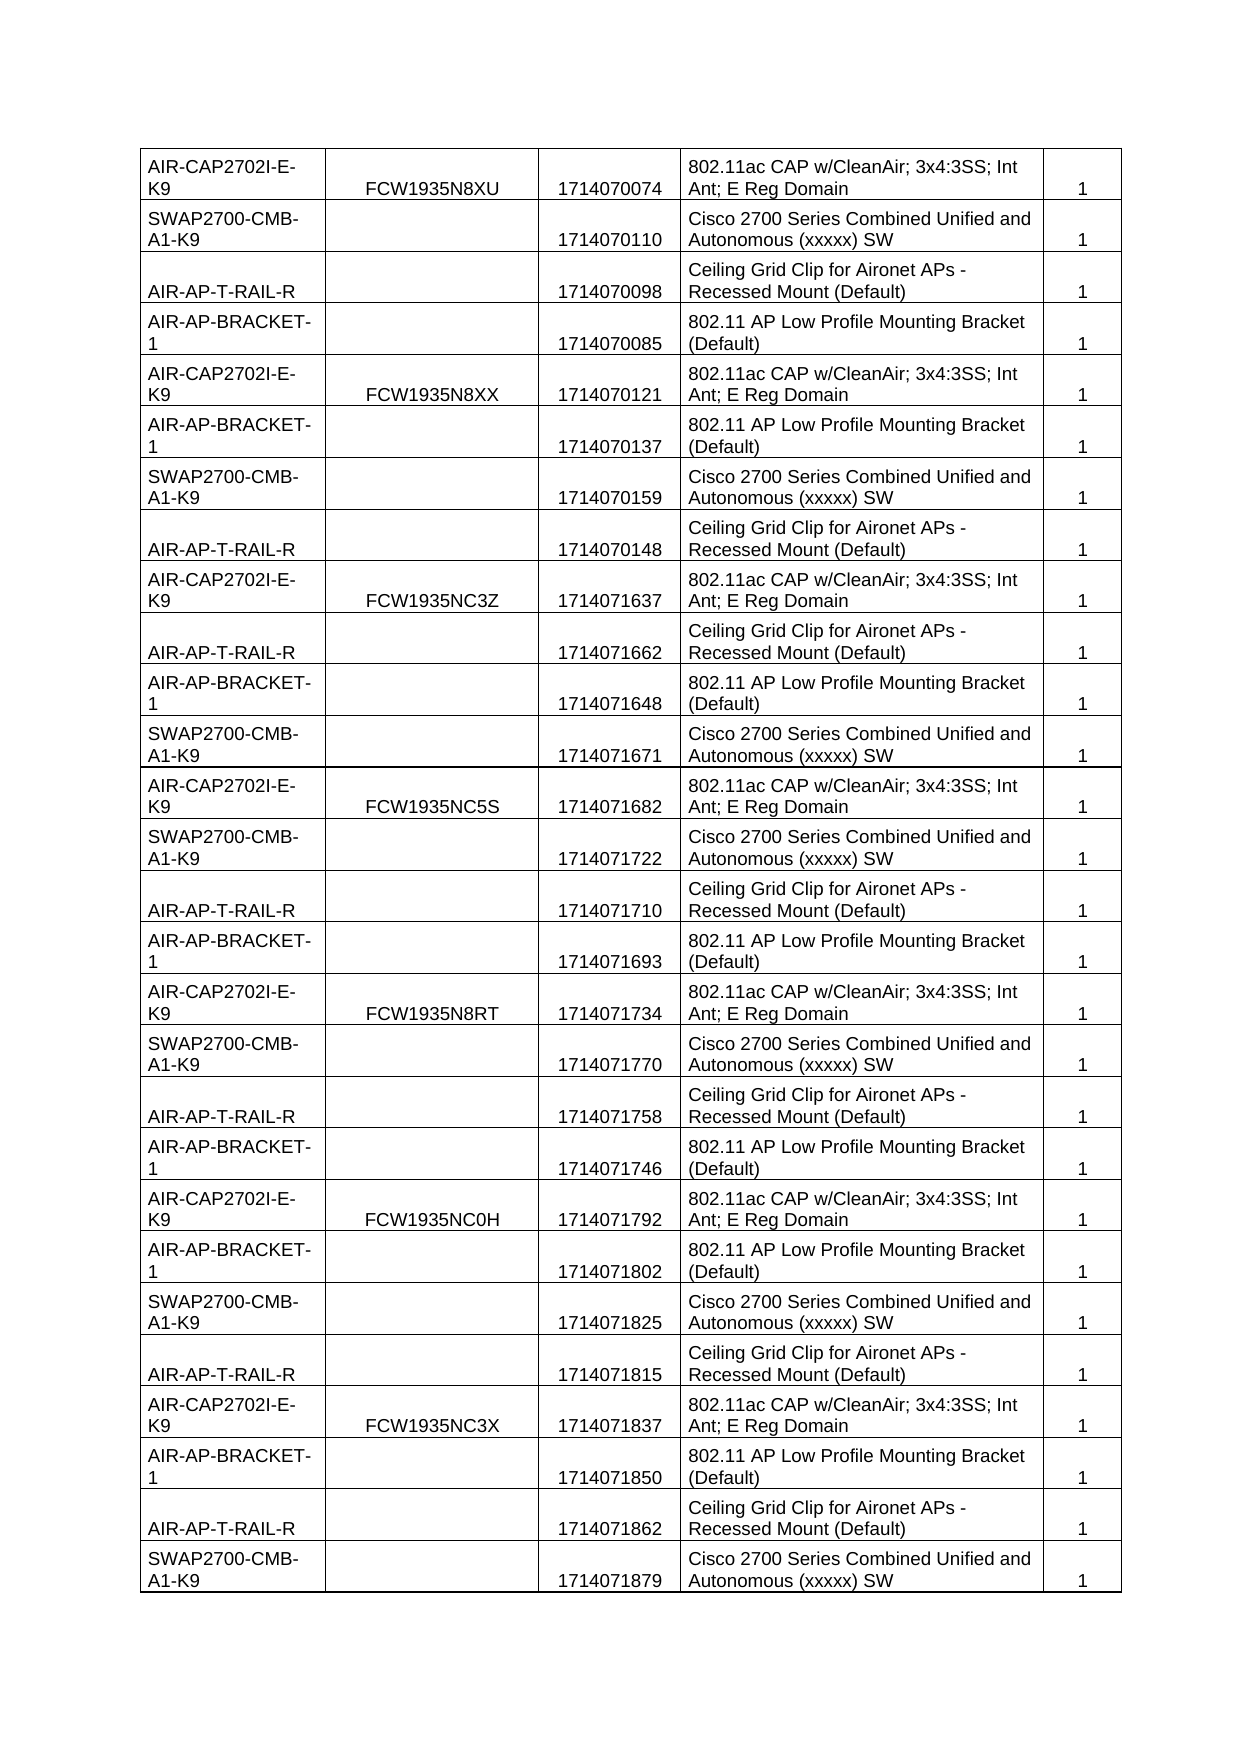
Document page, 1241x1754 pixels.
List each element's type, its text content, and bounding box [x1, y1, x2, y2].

table_cell FCW1935NC5S [326, 768, 538, 818]
table_cell AIR-CAP2702I-E-K9 [141, 355, 325, 405]
table_cell 802.11 AP Low Profile Mounting Bracket (Default) [681, 406, 1043, 457]
table_cell [326, 1128, 538, 1179]
table_cell FCW1935NC0H [326, 1180, 538, 1230]
table_cell AIR-AP-T-RAIL-R [141, 1077, 325, 1127]
table_cell 802.11 AP Low Profile Mounting Bracket (Default) [681, 1128, 1043, 1179]
table_cell 1714071637 [539, 561, 680, 612]
table_cell 1714071862 [539, 1489, 680, 1540]
table_cell 1714071758 [539, 1077, 680, 1127]
table_cell AIR-AP-T-RAIL-R [141, 613, 325, 663]
table_cell [326, 664, 538, 715]
table_cell Cisco 2700 Series Combined Unified and Autonomous (xxxxx) SW [681, 1541, 1043, 1591]
table_cell [326, 1231, 538, 1282]
table_cell [326, 613, 538, 663]
table_cell [326, 1025, 538, 1076]
table_cell 1714070159 [539, 458, 680, 508]
table_cell AIR-AP-BRACKET-1 [141, 1128, 325, 1179]
table_cell 1714070074 [539, 149, 680, 199]
table_cell 802.11 AP Low Profile Mounting Bracket (Default) [681, 664, 1043, 715]
table_cell 1 [1044, 1231, 1121, 1282]
table_cell AIR-AP-T-RAIL-R [141, 1335, 325, 1385]
table_cell 802.11ac CAP w/CleanAir; 3x4:3SS; Int Ant; E Reg Domain [681, 974, 1043, 1024]
table_cell FCW1935N8RT [326, 974, 538, 1024]
table_cell 802.11ac CAP w/CleanAir; 3x4:3SS; Int Ant; E Reg Domain [681, 1386, 1043, 1437]
table_cell 1714071671 [539, 716, 680, 766]
table_cell 1714071879 [539, 1541, 680, 1591]
table_cell FCW1935NC3Z [326, 561, 538, 612]
table_cell AIR-AP-BRACKET-1 [141, 1438, 325, 1488]
table_cell 1714071802 [539, 1231, 680, 1282]
table_cell 1714071825 [539, 1283, 680, 1333]
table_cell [681, 1489, 1043, 1540]
table_cell AIR-AP-BRACKET-1 [141, 303, 325, 354]
table_cell AIR-AP-BRACKET-1 [141, 406, 325, 457]
table_cell [326, 871, 538, 921]
table_cell AIR-CAP2702I-E-K9 [141, 561, 325, 612]
table_cell 1714071722 [539, 819, 680, 869]
table_cell 1 [1044, 1025, 1121, 1076]
table_cell Ceiling Grid Clip for Aironet APs - Recessed Mount (Default) [681, 1077, 1043, 1127]
table_cell 1714070085 [539, 303, 680, 354]
table_cell 1 [1044, 458, 1121, 508]
table_cell 1 [1044, 1386, 1121, 1437]
table_cell SWAP2700-CMB-A1-K9 [141, 458, 325, 508]
table_cell 1714071693 [539, 922, 680, 973]
table_cell SWAP2700-CMB-A1-K9 [141, 200, 325, 251]
table_cell [326, 716, 538, 766]
table_cell [326, 458, 538, 508]
table_cell 1 [1044, 922, 1121, 973]
table_cell 1 [1044, 149, 1121, 199]
table_cell FCW1935NC3X [326, 1386, 538, 1437]
table_cell 1714071662 [539, 613, 680, 663]
table_cell 802.11 AP Low Profile Mounting Bracket (Default) [681, 1438, 1043, 1488]
table_cell 1 [1044, 1077, 1121, 1127]
table_cell AIR-CAP2702I-E-K9 [141, 1180, 325, 1230]
table_cell FCW1935N8XU [326, 149, 538, 199]
table_cell 1714071792 [539, 1180, 680, 1230]
table_cell 1 [1044, 664, 1121, 715]
table_cell Ceiling Grid Clip for Aironet APs - Recessed Mount (Default) [681, 871, 1043, 921]
table_cell AIR-CAP2702I-E-K9 [141, 974, 325, 1024]
table_cell 1714070098 [539, 252, 680, 302]
table_cell 1 [1044, 1438, 1121, 1488]
table_cell 1 [1044, 768, 1121, 818]
table_cell [326, 510, 538, 560]
table_cell 1 [1044, 355, 1121, 405]
table_cell 1714070148 [539, 510, 680, 560]
table_cell Cisco 2700 Series Combined Unified and Autonomous (xxxxx) SW [681, 716, 1043, 766]
table_cell AIR-CAP2702I-E-K9 [141, 1386, 325, 1437]
table_cell 1 [1044, 510, 1121, 560]
table_cell 802.11ac CAP w/CleanAir; 3x4:3SS; Int Ant; E Reg Domain [681, 149, 1043, 199]
table_cell AIR-AP-T-RAIL-R [141, 252, 325, 302]
table_cell 1714070137 [539, 406, 680, 457]
table_cell AIR-AP-BRACKET-1 [141, 1231, 325, 1282]
table_cell 1 [1044, 1283, 1121, 1333]
table_cell Cisco 2700 Series Combined Unified and Autonomous (xxxxx) SW [681, 1025, 1043, 1076]
table_cell SWAP2700-CMB-A1-K9 [141, 1283, 325, 1333]
table_cell AIR-CAP2702I-E-K9 [141, 768, 325, 818]
table_cell 1 [1044, 613, 1121, 663]
table_cell AIR-AP-T-RAIL-R [141, 510, 325, 560]
table_cell 802.11ac CAP w/CleanAir; 3x4:3SS; Int Ant; E Reg Domain [681, 1180, 1043, 1230]
table_cell 1714071746 [539, 1128, 680, 1179]
table_cell 1714070121 [539, 355, 680, 405]
table_cell [326, 1283, 538, 1333]
table_cell FCW1935N8XX [326, 355, 538, 405]
table_cell AIR-AP-BRACKET-1 [141, 922, 325, 973]
table_cell 1 [1044, 974, 1121, 1024]
table_cell Cisco 2700 Series Combined Unified and Autonomous (xxxxx) SW [681, 200, 1043, 251]
table_cell 802.11 AP Low Profile Mounting Bracket (Default) [681, 303, 1043, 354]
table_cell [326, 922, 538, 973]
table_cell 1 [1044, 303, 1121, 354]
table_cell [326, 1335, 538, 1385]
table_cell AIR-CAP2702I-E-K9 [141, 149, 325, 199]
table_cell [326, 1489, 538, 1540]
table_cell 1 [1044, 1541, 1121, 1591]
table_cell 1714071682 [539, 768, 680, 818]
table_cell Ceiling Grid Clip for Aironet APs - Recessed Mount (Default) [681, 510, 1043, 560]
table_cell 1714071837 [539, 1386, 680, 1437]
table_cell Ceiling Grid Clip for Aironet APs - Recessed Mount (Default) [681, 252, 1043, 302]
table_cell 802.11ac CAP w/CleanAir; 3x4:3SS; Int Ant; E Reg Domain [681, 768, 1043, 818]
table_cell [326, 303, 538, 354]
table_cell 1 [1044, 561, 1121, 612]
table_cell 1 [1044, 1489, 1121, 1540]
table_cell Ceiling Grid Clip for Aironet APs - Recessed Mount (Default) [681, 1335, 1043, 1385]
table_cell [326, 819, 538, 869]
table_cell [326, 406, 538, 457]
table_cell 1 [1044, 871, 1121, 921]
table_cell [326, 1438, 538, 1488]
table_cell 802.11ac CAP w/CleanAir; 3x4:3SS; Int Ant; E Reg Domain [681, 355, 1043, 405]
table_cell 1 [1044, 716, 1121, 766]
table_cell 1714071770 [539, 1025, 680, 1076]
table_cell 802.11 AP Low Profile Mounting Bracket (Default) [681, 1231, 1043, 1282]
table_cell [326, 1077, 538, 1127]
table_cell Cisco 2700 Series Combined Unified and Autonomous (xxxxx) SW [681, 458, 1043, 508]
table_cell SWAP2700-CMB-A1-K9 [141, 1025, 325, 1076]
table_cell [326, 1541, 538, 1591]
table_cell 802.11 AP Low Profile Mounting Bracket (Default) [681, 922, 1043, 973]
table_cell 1 [1044, 1128, 1121, 1179]
table_cell AIR-AP-T-RAIL-R [141, 871, 325, 921]
table_cell Cisco 2700 Series Combined Unified and Autonomous (xxxxx) SW [681, 819, 1043, 869]
table_cell 1 [1044, 200, 1121, 251]
table_cell 1714071850 [539, 1438, 680, 1488]
table_cell 1 [1044, 1335, 1121, 1385]
table_cell Cisco 2700 Series Combined Unified and Autonomous (xxxxx) SW [681, 1283, 1043, 1333]
table_cell [326, 200, 538, 251]
table_cell 802.11ac CAP w/CleanAir; 3x4:3SS; Int Ant; E Reg Domain [681, 561, 1043, 612]
table_cell 1714070110 [539, 200, 680, 251]
table_cell SWAP2700-CMB-A1-K9 [141, 819, 325, 869]
table_cell 1714071648 [539, 664, 680, 715]
table_cell 1714071710 [539, 871, 680, 921]
table_cell AIR-AP-T-RAIL-R [141, 1489, 325, 1540]
table_cell AIR-AP-BRACKET-1 [141, 664, 325, 715]
table_cell Ceiling Grid Clip for Aironet APs - Recessed Mount (Default) [681, 613, 1043, 663]
table_cell 1714071815 [539, 1335, 680, 1385]
table_cell 1 [1044, 252, 1121, 302]
table_cell 1714071734 [539, 974, 680, 1024]
table_cell SWAP2700-CMB-A1-K9 [141, 716, 325, 766]
table_cell 1 [1044, 406, 1121, 457]
table_cell SWAP2700-CMB-A1-K9 [141, 1541, 325, 1591]
table_cell 1 [1044, 1180, 1121, 1230]
table_cell 1 [1044, 819, 1121, 869]
table_cell [326, 252, 538, 302]
